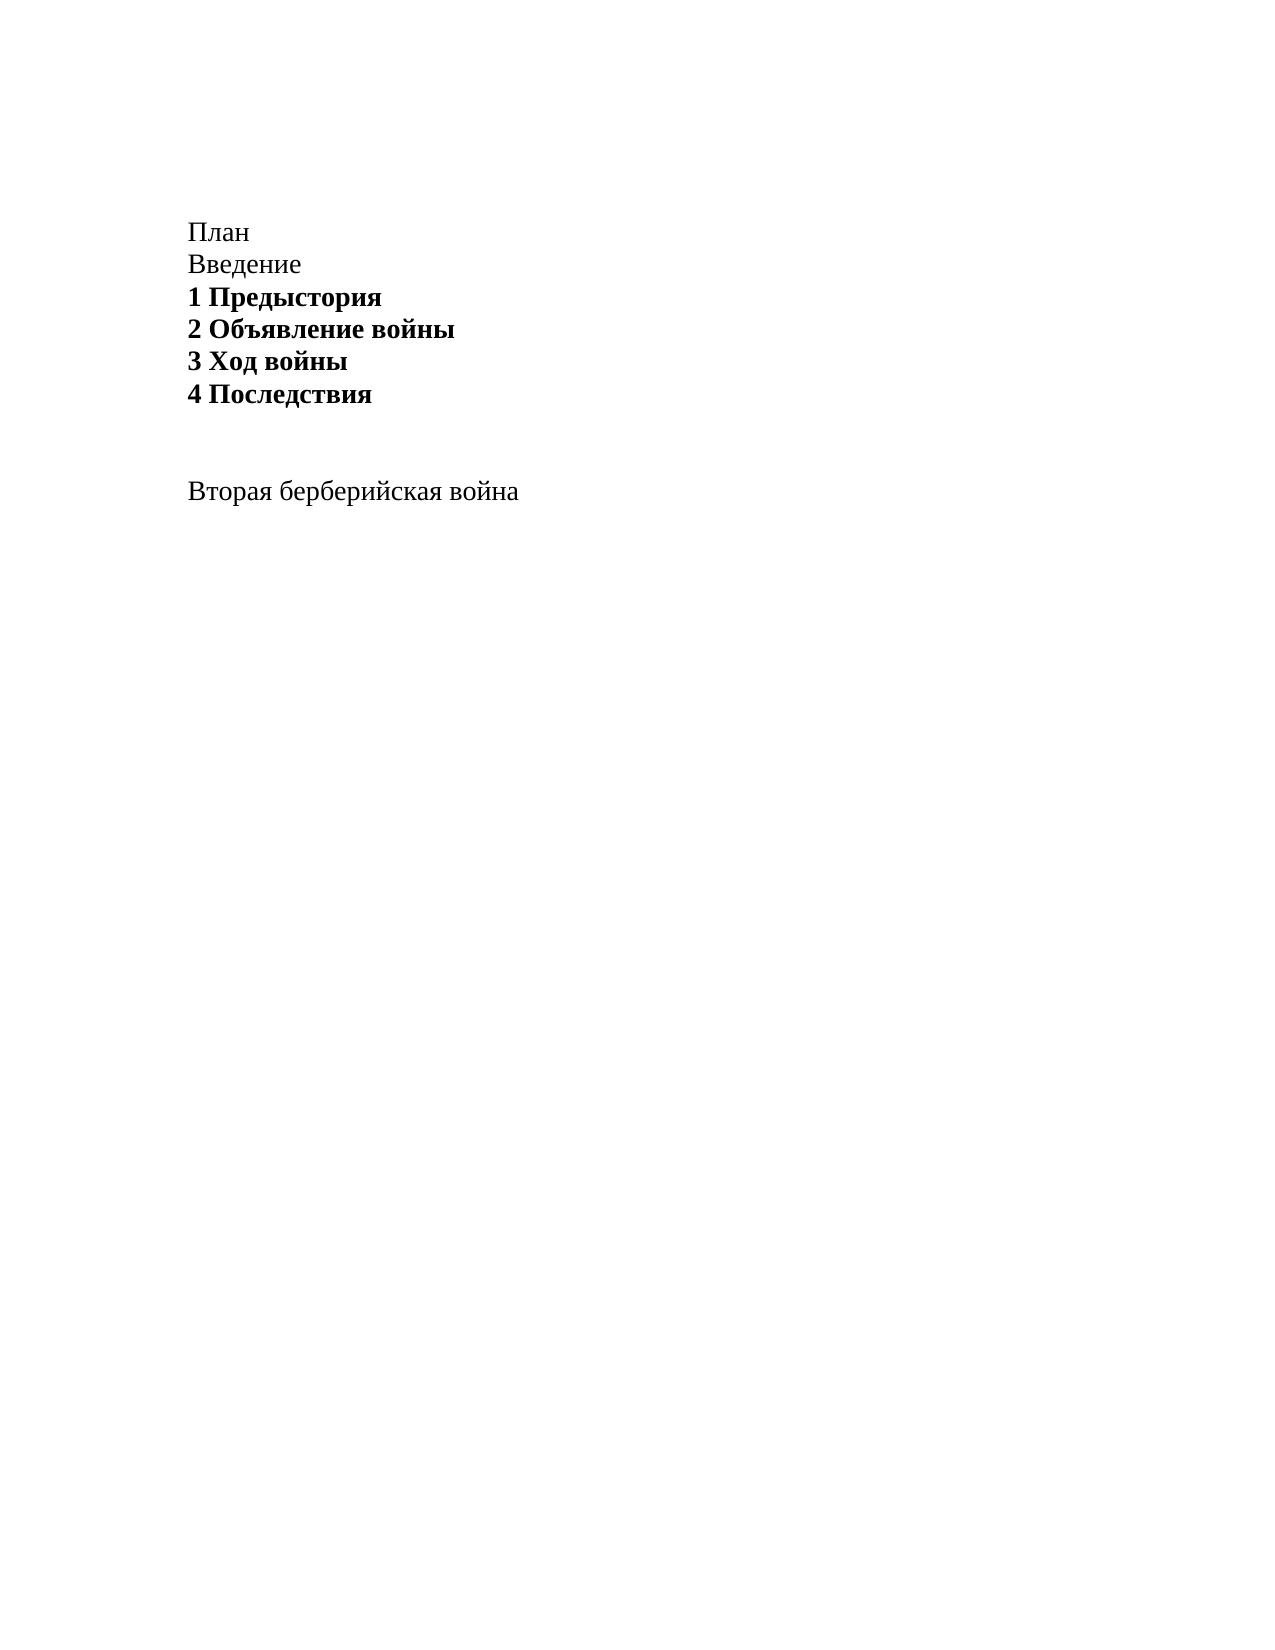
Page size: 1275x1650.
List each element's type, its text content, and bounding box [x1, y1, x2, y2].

text План Введение 1 Предыстория 2 Объявление войны 3 Ход войны 4 Последствия Вторая берберийская война [187, 150, 1087, 506]
